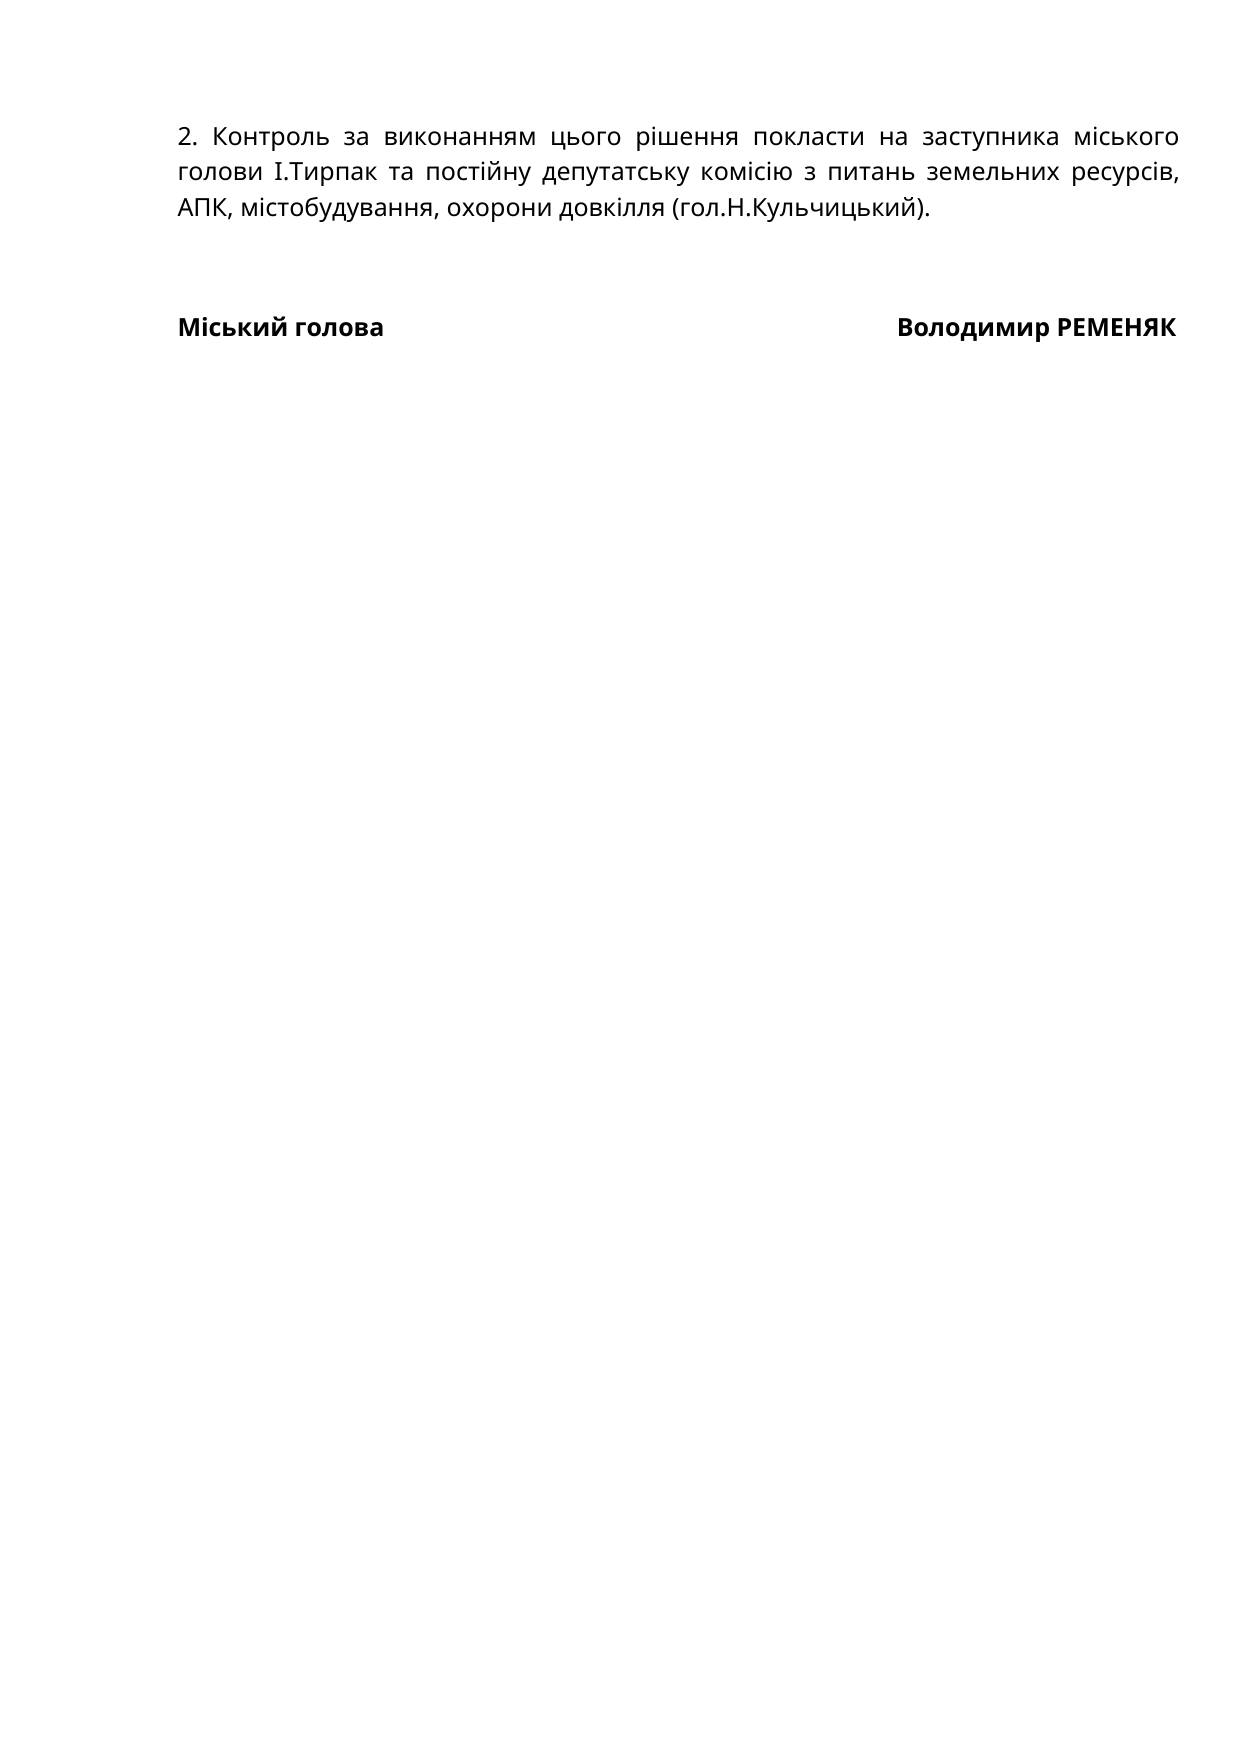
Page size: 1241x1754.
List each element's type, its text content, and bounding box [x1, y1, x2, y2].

text Міський голова Володимир РЕМЕНЯК [177, 310, 1181, 344]
text 2. Контроль за виконанням цього рішення покласти на заступника міського голови І.Тирпак та постійну депутатську комісію з питань земельних ресурсів, АПК, містобудування, охорони довкілля (гол.Н.Кульчицький). [177, 118, 1181, 224]
